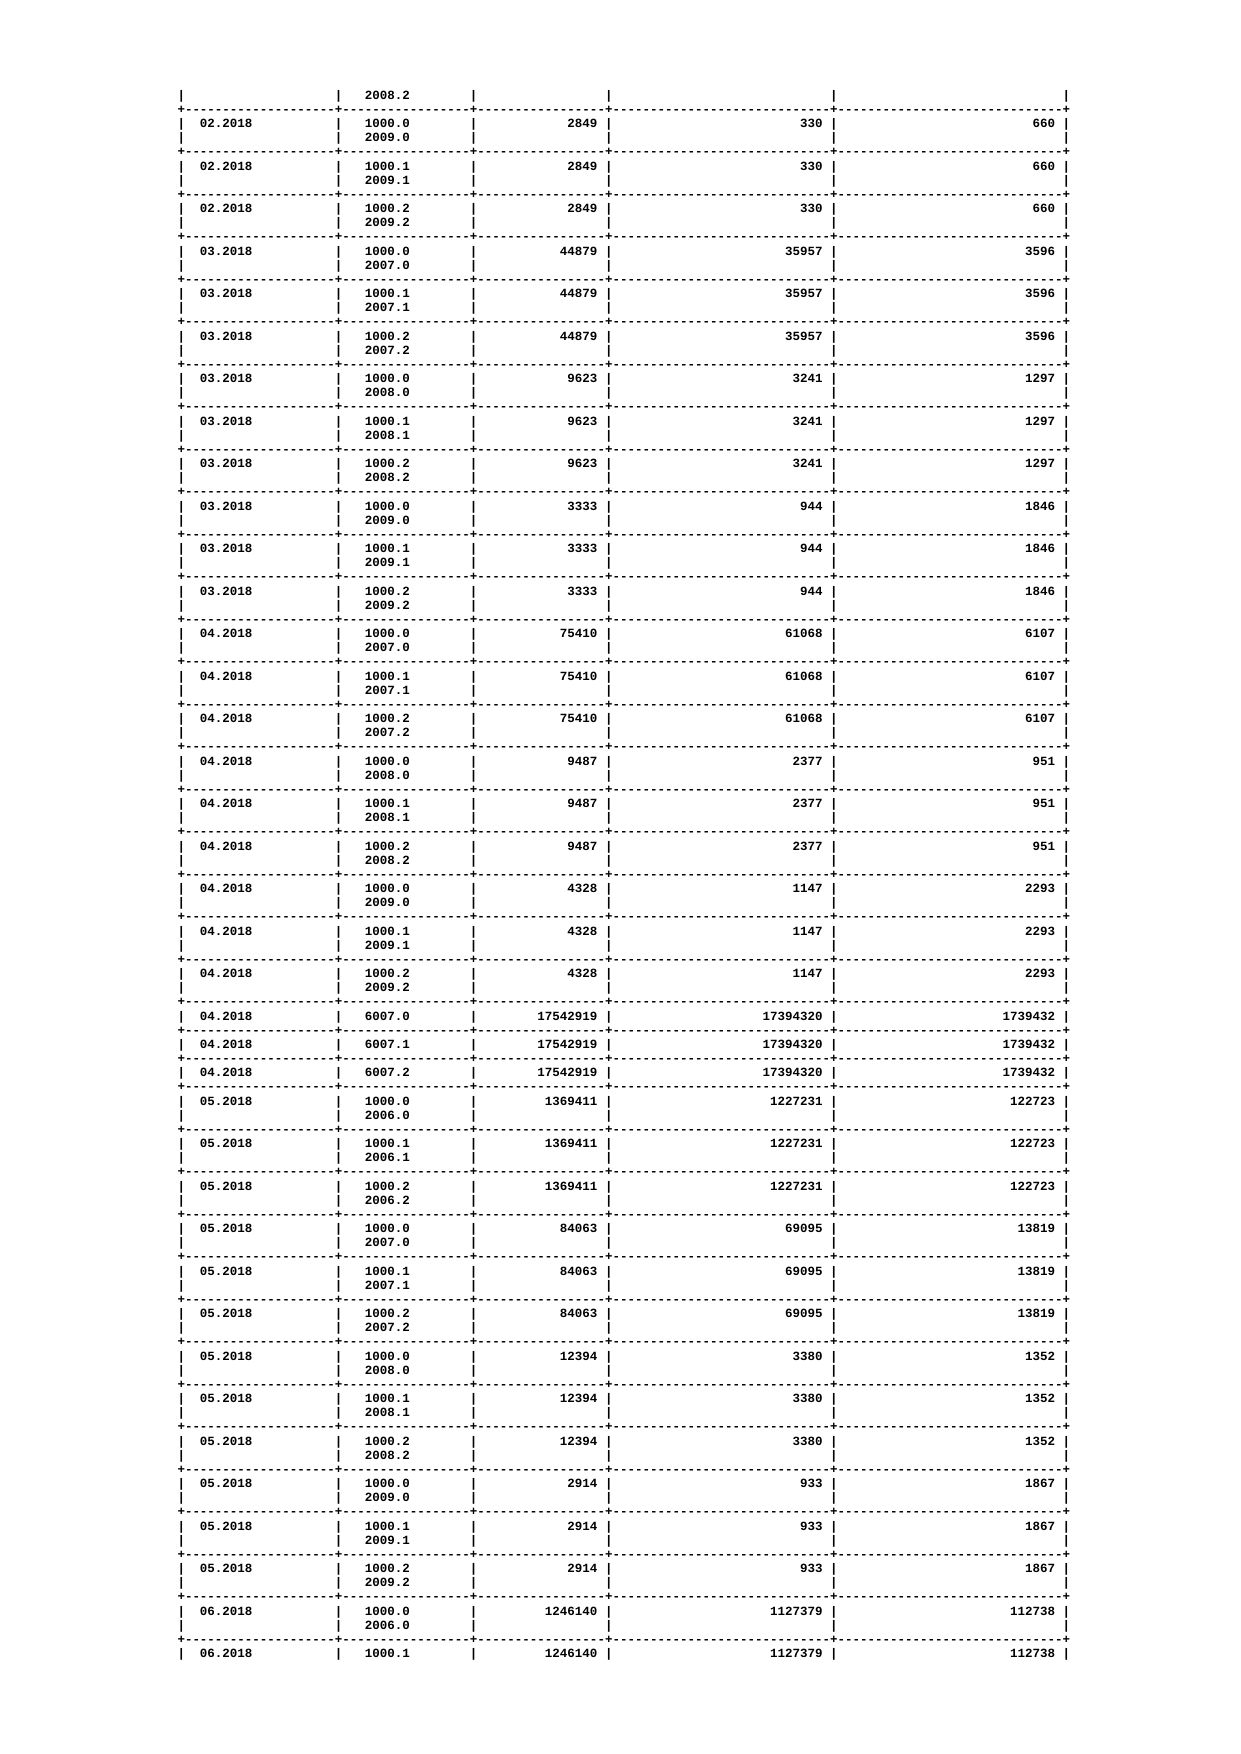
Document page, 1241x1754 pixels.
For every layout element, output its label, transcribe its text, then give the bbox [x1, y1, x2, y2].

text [177, 145, 1152, 159]
text | 05.2018 | 1000.0 | 12394 | 3380 | 1352 | [177, 1349, 1152, 1364]
text | 03.2018 | 1000.2 | 9623 | 3241 | 1297 | [177, 457, 1152, 471]
text | | 2008.1 | | | | [177, 1406, 1152, 1420]
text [177, 103, 1152, 117]
text | 04.2018 | 1000.2 | 4328 | 1147 | 2293 | [177, 967, 1152, 981]
text | | 2009.2 | | | | [177, 599, 1152, 613]
text | 04.2018 | 1000.1 | 4328 | 1147 | 2293 | [177, 924, 1152, 939]
text | | 2007.1 | | | | [177, 684, 1152, 698]
text +--------------------+-----------------+-----------------+-----------------------------+------------------------------+ [177, 315, 1152, 329]
text | | 2008.0 | | | | [177, 769, 1152, 783]
text | | 2008.1 | | | | [177, 429, 1152, 443]
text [177, 1633, 1152, 1647]
text | 04.2018 | 1000.1 | 9487 | 2377 | 951 | [177, 797, 1152, 811]
text +--------------------+-----------------+-----------------+-----------------------------+------------------------------+ [177, 613, 1152, 627]
text | 03.2018 | 1000.0 | 9623 | 3241 | 1297 | [177, 372, 1152, 386]
text | 04.2018 | 1000.2 | 9487 | 2377 | 951 | [177, 839, 1152, 854]
text +--------------------+-----------------+-----------------+-----------------------------+------------------------------+ [177, 995, 1152, 1009]
text +--------------------+-----------------+-----------------+-----------------------------+------------------------------+ [177, 570, 1152, 584]
text | | 2008.0 | | | | [177, 1364, 1152, 1378]
text | | 2009.1 | | | | [177, 939, 1152, 953]
text | | 2008.2 | | | | [177, 1449, 1152, 1463]
text | | 2006.2 | | | | [177, 1194, 1152, 1208]
text | | 2008.2 | | | | [177, 89, 1152, 103]
text +--------------------+-----------------+-----------------+-----------------------------+------------------------------+ [177, 1378, 1152, 1392]
text +--------------------+-----------------+-----------------+-----------------------------+------------------------------+ [177, 1052, 1152, 1066]
text +--------------------+-----------------+-----------------+-----------------------------+------------------------------+ [177, 783, 1152, 797]
text | | 2009.1 | | | | [177, 174, 1152, 188]
text +--------------------+-----------------+-----------------+-----------------------------+------------------------------+ [177, 1165, 1152, 1179]
text +--------------------+-----------------+-----------------+-----------------------------+------------------------------+ [177, 655, 1152, 669]
text | 05.2018 | 1000.2 | 12394 | 3380 | 1352 | [177, 1434, 1152, 1449]
text | 03.2018 | 1000.1 | 3333 | 944 | 1846 | [177, 542, 1152, 556]
text +--------------------+-----------------+-----------------+-----------------------------+------------------------------+ [177, 1250, 1152, 1264]
text | 04.2018 | 1000.0 | 75410 | 61068 | 6107 | [177, 627, 1152, 641]
text | | 2008.1 | | | | [177, 811, 1152, 825]
text | 04.2018 | 1000.0 | 9487 | 2377 | 951 | [177, 754, 1152, 769]
text | | 2006.1 | | | | [177, 1151, 1152, 1165]
text | | 2009.1 | | | | [177, 556, 1152, 570]
text +--------------------+-----------------+-----------------+-----------------------------+------------------------------+ [177, 485, 1152, 499]
text | 02.2018 | 1000.0 | 2849 | 330 | 660 | [177, 117, 1152, 131]
text | 03.2018 | 1000.1 | 44879 | 35957 | 3596 | [177, 287, 1152, 301]
text | | 2007.2 | | | | [177, 344, 1152, 358]
text +--------------------+-----------------+-----------------+-----------------------------+------------------------------+ [177, 910, 1152, 924]
text | | 2009.1 | | | | [177, 1534, 1152, 1548]
text | 02.2018 | 1000.2 | 2849 | 330 | 660 | [177, 202, 1152, 216]
text | | 2007.0 | | | | [177, 259, 1152, 273]
text +--------------------+-----------------+-----------------+-----------------------------+------------------------------+ [177, 1420, 1152, 1434]
text | | 2007.0 | | | | [177, 1236, 1152, 1250]
text +--------------------+-----------------+-----------------+-----------------------------+------------------------------+ [177, 528, 1152, 542]
text | 04.2018 | 1000.0 | 4328 | 1147 | 2293 | [177, 882, 1152, 896]
text | | 2007.0 | | | | [177, 641, 1152, 655]
text | 04.2018 | 6007.2 | 17542919 | 17394320 | 1739432 | [177, 1066, 1152, 1080]
text | 03.2018 | 1000.1 | 9623 | 3241 | 1297 | [177, 414, 1152, 429]
text +--------------------+-----------------+-----------------+-----------------------------+------------------------------+ [177, 230, 1152, 244]
text | | 2007.1 | | | | [177, 301, 1152, 315]
text | 03.2018 | 1000.2 | 44879 | 35957 | 3596 | [177, 329, 1152, 344]
text | 05.2018 | 1000.0 | 1369411 | 1227231 | 122723 | [177, 1094, 1152, 1109]
text | 03.2018 | 1000.0 | 3333 | 944 | 1846 | [177, 499, 1152, 514]
text | | 2008.2 | | | | [177, 471, 1152, 485]
text | 05.2018 | 1000.2 | 1369411 | 1227231 | 122723 | [177, 1179, 1152, 1194]
text +--------------------+-----------------+-----------------+-----------------------------+------------------------------+ [177, 400, 1152, 414]
text | 06.2018 | 1000.0 | 1246140 | 1127379 | 112738 | [177, 1604, 1152, 1619]
text | 05.2018 | 1000.1 | 2914 | 933 | 1867 | [177, 1519, 1152, 1534]
text | 02.2018 | 1000.1 | 2849 | 330 | 660 | [177, 159, 1152, 174]
text | | 2007.2 | | | | [177, 1321, 1152, 1335]
text | 06.2018 | 1000.1 | 1246140 | 1127379 | 112738 | [177, 1647, 1152, 1661]
text +--------------------+-----------------+-----------------+-----------------------------+------------------------------+ [177, 1123, 1152, 1137]
text +--------------------+-----------------+-----------------+-----------------------------+------------------------------+ [177, 188, 1152, 202]
text | 05.2018 | 1000.0 | 84063 | 69095 | 13819 | [177, 1222, 1152, 1236]
text +--------------------+-----------------+-----------------+-----------------------------+------------------------------+ [177, 825, 1152, 839]
text | 04.2018 | 1000.2 | 75410 | 61068 | 6107 | [177, 712, 1152, 726]
text +--------------------+-----------------+-----------------+-----------------------------+------------------------------+ [177, 358, 1152, 372]
text +--------------------+-----------------+-----------------+-----------------------------+------------------------------+ [177, 1024, 1152, 1038]
text | 04.2018 | 1000.1 | 75410 | 61068 | 6107 | [177, 669, 1152, 684]
text +--------------------+-----------------+-----------------+-----------------------------+------------------------------+ [177, 740, 1152, 754]
text | 05.2018 | 1000.0 | 2914 | 933 | 1867 | [177, 1477, 1152, 1491]
text | | 2009.2 | | | | [177, 1576, 1152, 1590]
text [177, 1590, 1152, 1604]
text +--------------------+-----------------+-----------------+-----------------------------+------------------------------+ [177, 1548, 1152, 1562]
text | 05.2018 | 1000.1 | 12394 | 3380 | 1352 | [177, 1392, 1152, 1406]
text | | 2007.1 | | | | [177, 1279, 1152, 1293]
text | 03.2018 | 1000.2 | 3333 | 944 | 1846 | [177, 584, 1152, 599]
text +--------------------+-----------------+-----------------+-----------------------------+------------------------------+ [177, 698, 1152, 712]
text +--------------------+-----------------+-----------------+-----------------------------+------------------------------+ [177, 443, 1152, 457]
text | 04.2018 | 6007.0 | 17542919 | 17394320 | 1739432 | [177, 1009, 1152, 1024]
text | | 2008.0 | | | | [177, 386, 1152, 400]
text +--------------------+-----------------+-----------------+-----------------------------+------------------------------+ [177, 868, 1152, 882]
text | | 2006.0 | | | | [177, 1109, 1152, 1123]
text | | 2006.0 | | | | [177, 1619, 1152, 1633]
text | | 2008.2 | | | | [177, 854, 1152, 868]
text +--------------------+-----------------+-----------------+-----------------------------+------------------------------+ [177, 1505, 1152, 1519]
text +--------------------+-----------------+-----------------+-----------------------------+------------------------------+ [177, 953, 1152, 967]
text | 05.2018 | 1000.2 | 84063 | 69095 | 13819 | [177, 1307, 1152, 1321]
text | | 2009.2 | | | | [177, 216, 1152, 230]
text | | 2007.2 | | | | [177, 726, 1152, 740]
text | 04.2018 | 6007.1 | 17542919 | 17394320 | 1739432 | [177, 1038, 1152, 1052]
text | | 2009.0 | | | | [177, 1491, 1152, 1505]
text | | 2009.0 | | | | [177, 514, 1152, 528]
text | | 2009.2 | | | | [177, 981, 1152, 995]
text | 05.2018 | 1000.1 | 84063 | 69095 | 13819 | [177, 1264, 1152, 1279]
text +--------------------+-----------------+-----------------+-----------------------------+------------------------------+ [177, 1080, 1152, 1094]
text +--------------------+-----------------+-----------------+-----------------------------+------------------------------+ [177, 273, 1152, 287]
text | 05.2018 | 1000.1 | 1369411 | 1227231 | 122723 | [177, 1137, 1152, 1151]
text +--------------------+-----------------+-----------------+-----------------------------+------------------------------+ [177, 1335, 1152, 1349]
text | 05.2018 | 1000.2 | 2914 | 933 | 1867 | [177, 1562, 1152, 1576]
text +--------------------+-----------------+-----------------+-----------------------------+------------------------------+ [177, 1463, 1152, 1477]
text +--------------------+-----------------+-----------------+-----------------------------+------------------------------+ [177, 1208, 1152, 1222]
text | 03.2018 | 1000.0 | 44879 | 35957 | 3596 | [177, 244, 1152, 259]
text | | 2009.0 | | | | [177, 896, 1152, 910]
text | | 2009.0 | | | | [177, 131, 1152, 145]
text +--------------------+-----------------+-----------------+-----------------------------+------------------------------+ [177, 1293, 1152, 1307]
